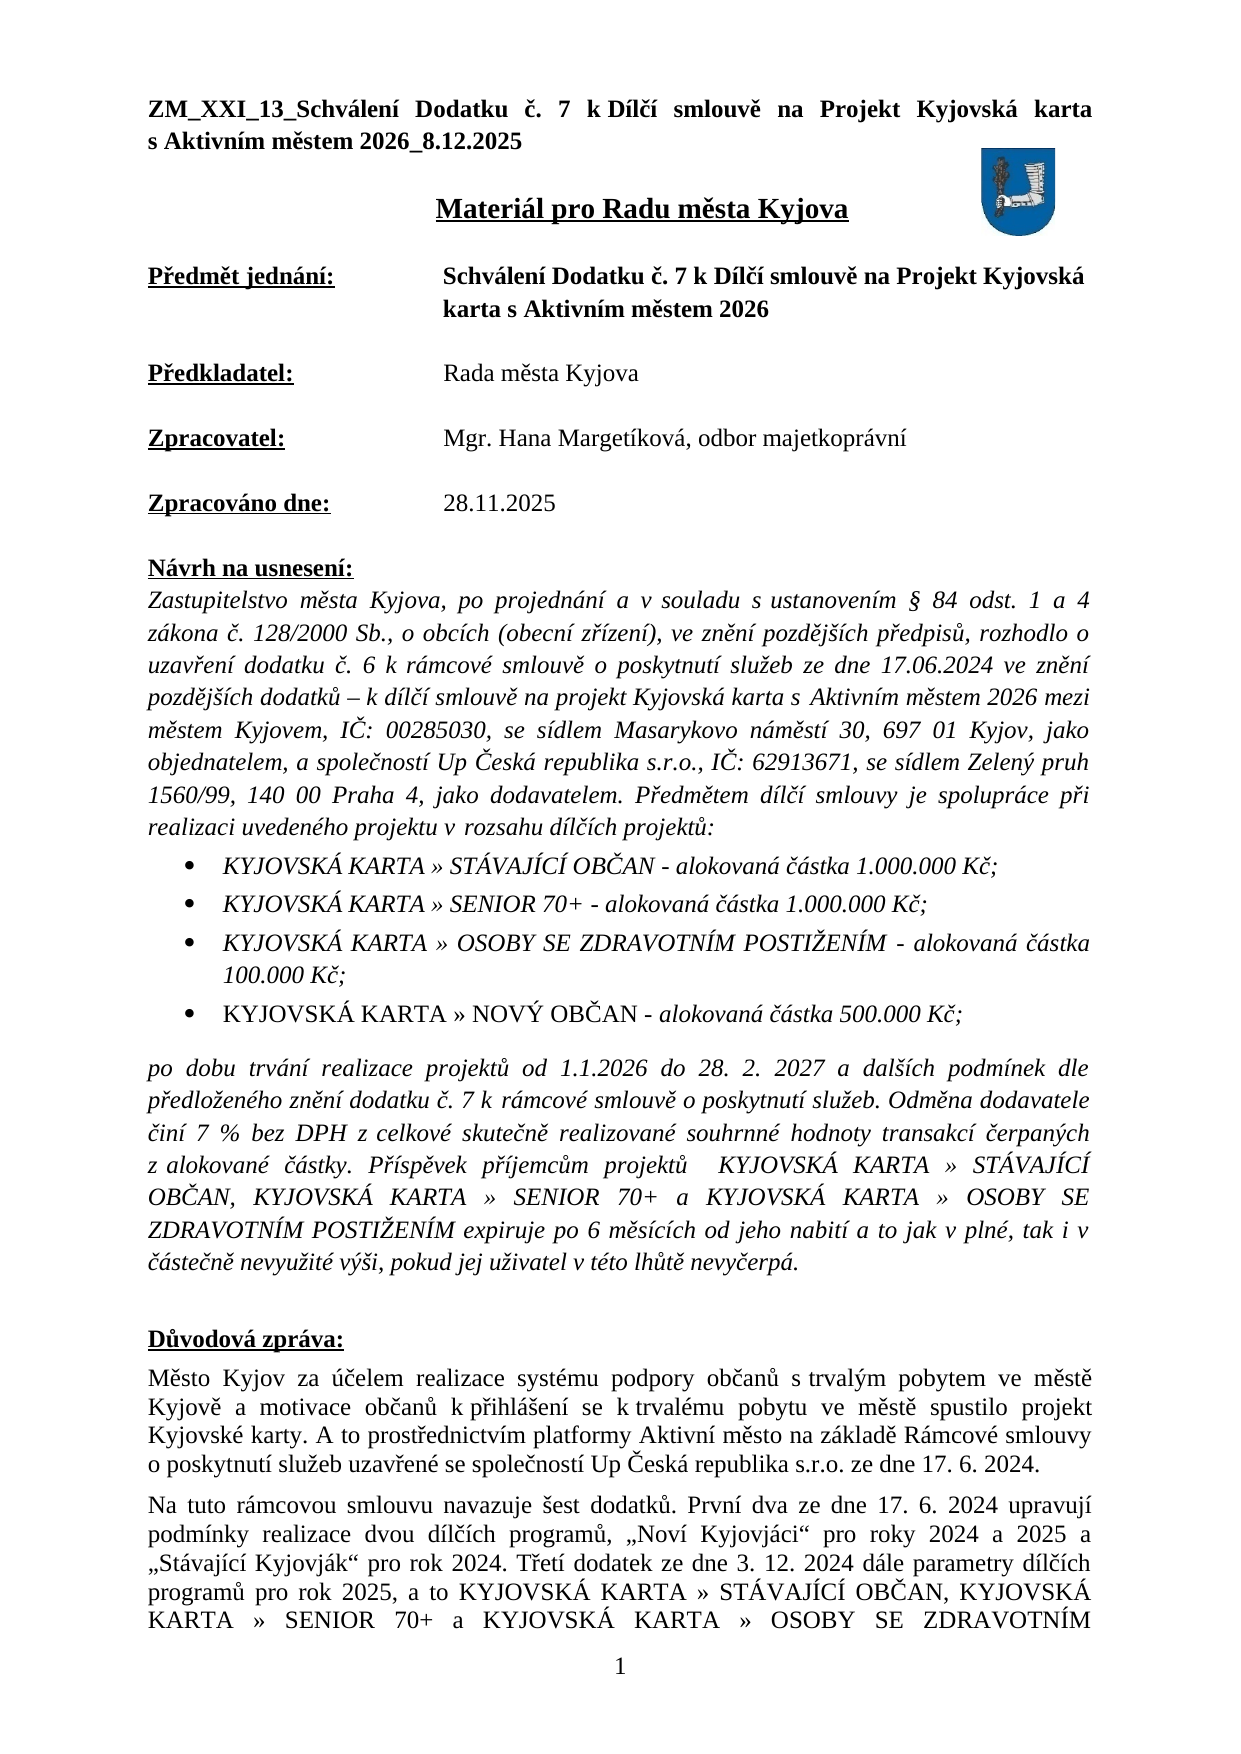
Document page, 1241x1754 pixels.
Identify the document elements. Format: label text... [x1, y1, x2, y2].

picture [981, 155, 1056, 191]
subtitle Zastupitelstvo města Kyjova, po projednání a v souladu s ustanovením § 84 odst. 1 a 4 zákona č. 128/2000 Sb., o obcích (obecní zřízení), ve znění pozdějších předpisů, rozhodlo o uzavření dodatku č. 6 k rámcové smlouvě o poskytnutí služeb ze dne 17.06.2024 ve znění pozdějších dodatků – k dílčí smlouvě na projekt Kyjovská karta s Aktivním městem 2026 mezi městem Kyjovem, IČ: 00285030, se sídlem Masarykovo náměstí 30, 697 01 Kyjov, jako objednatelem, a společností Up Česká republika s.r.o., IČ: 62913671, se sídlem Zelený pruh 1560/99, 140 00 Praha 4, jako dodavatelem. Předmětem dílčí smlouvy je spolupráce při realizaci uvedeného projektu v rozsahu dílčích projektů: [148, 585, 1092, 841]
text Předkladatel: Rada města Kyjova [148, 358, 1092, 387]
text ZM_XXI_13_Schválení Dodatku č. 7 k Dílčí smlouvě na Projekt Kyjovská karta s Aktivním městem 2026_8.12.2025 [148, 94, 1092, 155]
text Město Kyjov za účelem realizace systému podpory občanů s trvalým pobytem ve městě Kyjově a motivace občanů k přihlášení se k trvalému pobytu ve městě spustilo projekt Kyjovské karty. A to prostřednictvím platformy Aktivní město na základě Rámcové smlouvy o poskytnutí služeb uzavřené se společností Up Česká republika s.r.o. ze dne 17. 6. 2024. [148, 1363, 1092, 1478]
text Předmět jednání: Schválení Dodatku č. 7 k Dílčí smlouvě na Projekt Kyjovská karta s Aktivním městem 2026 [148, 261, 1092, 322]
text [148, 1491, 1092, 1634]
subtitle po dobu trvání realizace projektů od 1.1.2026 do 28. 2. 2027 a dalších podmínek dle předloženého znění dodatku č. 7 k rámcové smlouvě o poskytnutí služeb. Odměna dodavatele činí 7 % bez DPH z celkové skutečně realizované souhrnné hodnoty transakcí čerpaných z alokované částky. Příspěvek příjemcům projektů KYJOVSKÁ KARTA » STÁVAJÍCÍ OBČAN, KYJOVSKÁ KARTA » SENIOR 70+ a KYJOVSKÁ KARTA » OSOBY SE ZDRAVOTNÍM POSTIŽENÍM expiruje po 6 měsících od jeho nabití a to jak v plné, tak i v částečně nevyužité výši, pokud jej uživatel v této lhůtě nevyčerpá. [148, 1053, 1092, 1276]
subtitle KYJOVSKÁ KARTA » STÁVAJÍCÍ OBČAN - alokovaná částka 1.000.000 Kč; [185, 851, 1092, 879]
text Materiál pro Radu města Kyjova [148, 191, 1092, 225]
text Návrh na usnesení: [148, 553, 1092, 582]
text Důvodová zpráva: [148, 1324, 1092, 1353]
text Zpracovatel: Mgr. Hana Margetíková, odbor majetkoprávní [148, 423, 1092, 452]
list KYJOVSKÁ KARTA » NOVÝ OBČAN - alokovaná částka 500.000 Kč; [185, 999, 1092, 1028]
subtitle KYJOVSKÁ KARTA » SENIOR 70+ - alokovaná částka 1.000.000 Kč; [185, 889, 1092, 918]
picture [981, 225, 1056, 236]
subtitle KYJOVSKÁ KARTA » OSOBY SE ZDRAVOTNÍM POSTIŽENÍM - alokovaná částka 100.000 Kč; [185, 928, 1092, 989]
text Zpracováno dne: 28.11.2025 [148, 488, 1092, 517]
